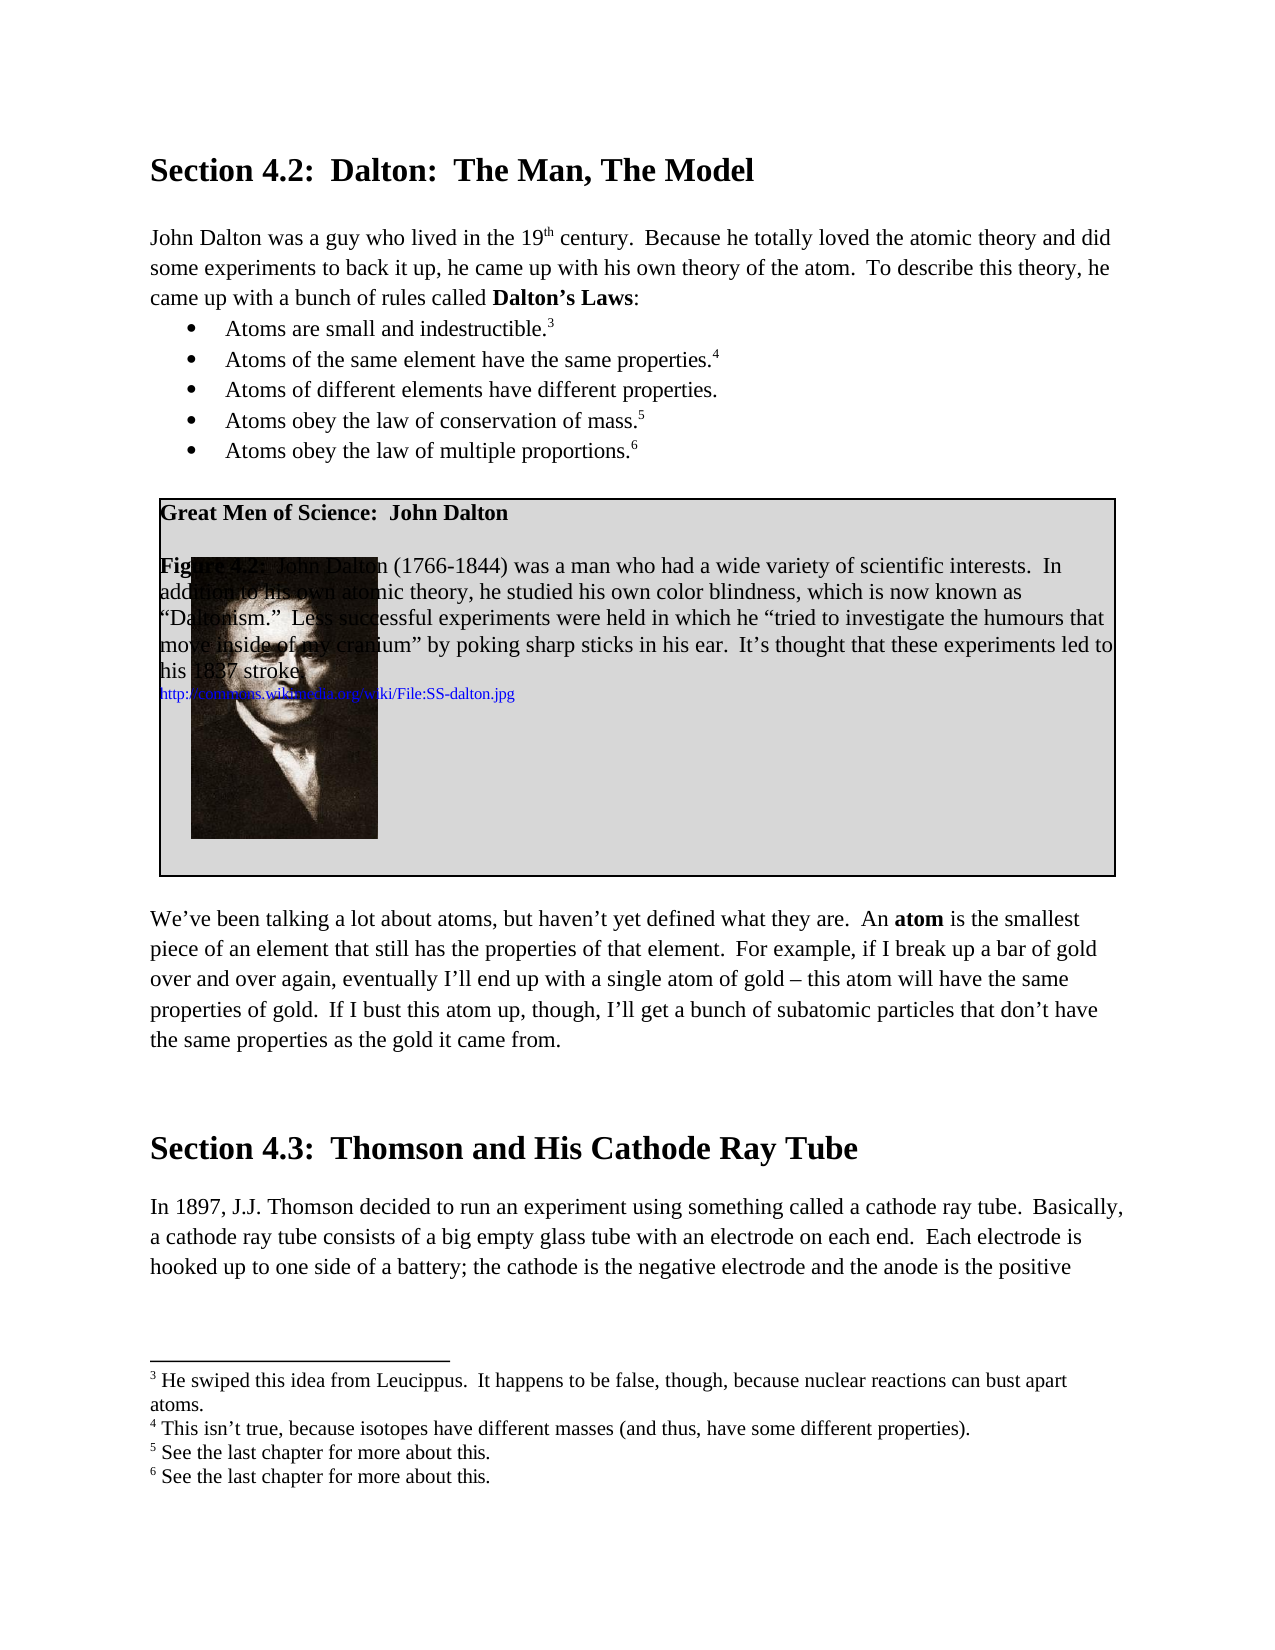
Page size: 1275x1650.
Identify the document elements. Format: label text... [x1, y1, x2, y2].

picture [191, 557, 378, 839]
subtitle Section 4.3: Thomson and His Cathode Ray Tube [150, 1128, 1150, 1167]
text 6 See the last chapter for more about this. [150, 1464, 1150, 1488]
list Atoms are small and indestructible.3 [187, 314, 1150, 342]
text 3 He swiped this idea from Leucippus. It happens to be false, though, because nuclear reactions can bust apart atoms. [150, 1368, 1112, 1416]
text In 1897, J.J. Thomson decided to run an experiment using something called a cathode ray tube. Basically, a cathode ray tube consists of a big empty glass tube with an electrode on each end. Each electrode is hooked up to one side of a battery; the cathode is the negative electrode and the anode is the positive [150, 1193, 1127, 1280]
text We’ve been talking a lot about atoms, but haven’t yet defined what they are. An atom is the smallest piece of an element that still has the properties of that element. For example, if I break up a bar of gold over and over again, eventually I’ll end up with a single atom of gold – this atom will have the same properties of gold. If I bust this atom up, though, I’ll get a bunch of subatomic particles that don’t have the same properties as the gold it came from. [150, 905, 1112, 1052]
list Atoms of the same element have the same properties.4 [187, 346, 1150, 372]
list Atoms obey the law of conservation of mass.5 [187, 407, 1150, 433]
text 4 This isn’t true, because isotopes have different masses (and thus, have some different properties). [150, 1416, 1150, 1440]
text John Dalton was a guy who lived in the 19th century. Because he totally loved the atomic theory and did some experiments to back it up, he came up with his own theory of the atom. To describe this theory, he came up with a bunch of rules called Dalton’s Laws: [150, 224, 1111, 311]
subtitle Section 4.2: Dalton: The Man, The Model [150, 150, 1150, 188]
text 5 See the last chapter for more about this. [150, 1440, 1150, 1464]
list Atoms obey the law of multiple proportions.6 [187, 437, 1150, 463]
list Atoms of different elements have different properties. [187, 376, 1150, 403]
